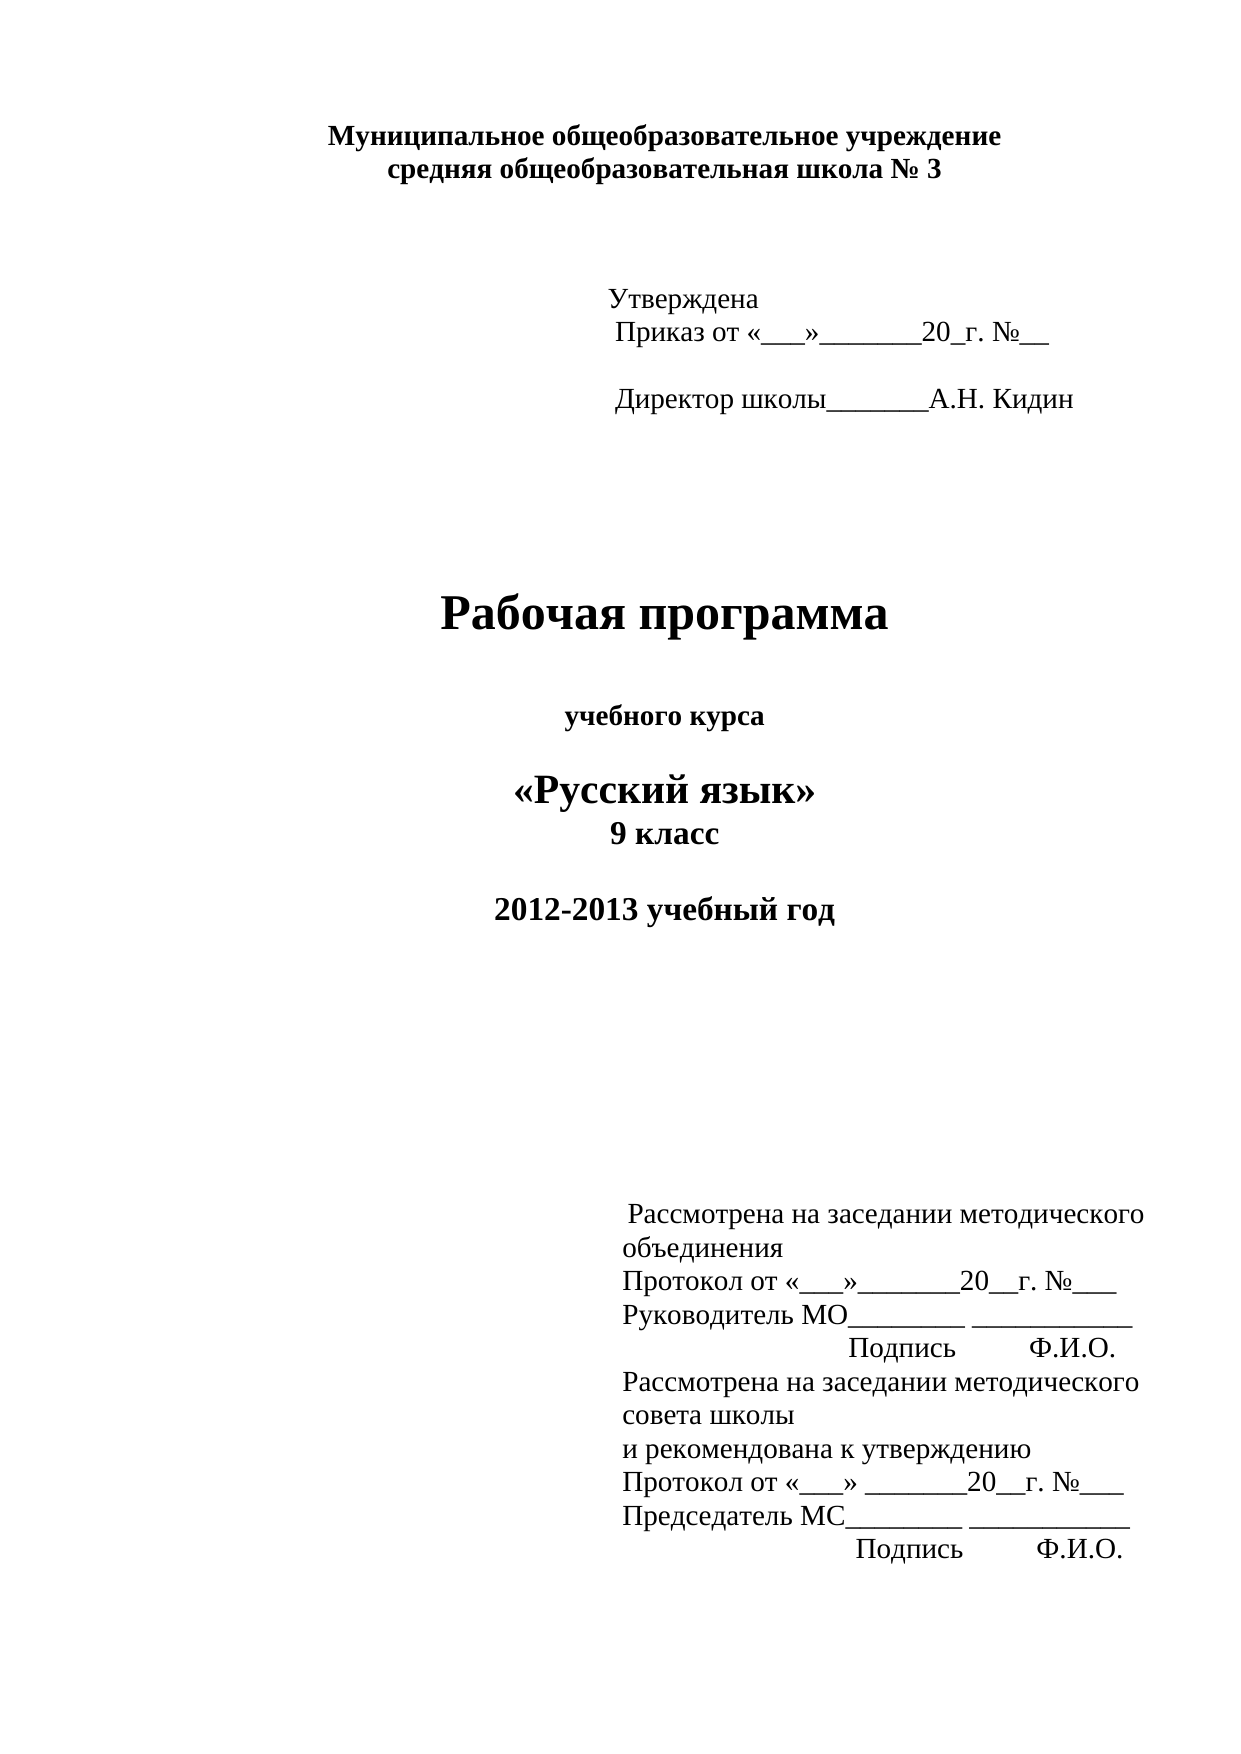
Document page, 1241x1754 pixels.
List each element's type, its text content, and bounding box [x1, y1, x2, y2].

text 2012-2013 учебный год [177, 889, 1152, 928]
text Рассмотрена на заседании методического [177, 1196, 1152, 1230]
text Рассмотрена на заседании методического [177, 1364, 1152, 1397]
text объединения [177, 1230, 1152, 1263]
text совета школы [177, 1397, 1152, 1431]
text и рекомендована к утверждению [177, 1431, 1152, 1464]
text Муниципальное общеобразовательное учреждение [177, 118, 1152, 152]
text средняя общеобразовательная школа № 3 [177, 152, 1152, 185]
text Председатель МС________ ___________ [177, 1498, 1152, 1532]
text Подпись Ф.И.О. [177, 1330, 1152, 1364]
text Утверждена [177, 281, 1152, 314]
text Руководитель МО________ ___________ [177, 1297, 1152, 1330]
text 9 класс [177, 813, 1152, 851]
text Протокол от «___»_______20__г. №___ [177, 1263, 1152, 1297]
text Рабочая программа [177, 583, 1152, 640]
text Подпись Ф.И.О. [177, 1532, 1152, 1565]
text учебного курса [177, 698, 1152, 731]
text Протокол от «___» _______20__г. №___ [177, 1464, 1152, 1498]
text Приказ от «___»_______20_г. №__ [177, 314, 1152, 348]
text Директор школы_______А.Н. Кидин [177, 382, 1152, 415]
text «Русский язык» [177, 765, 1152, 813]
